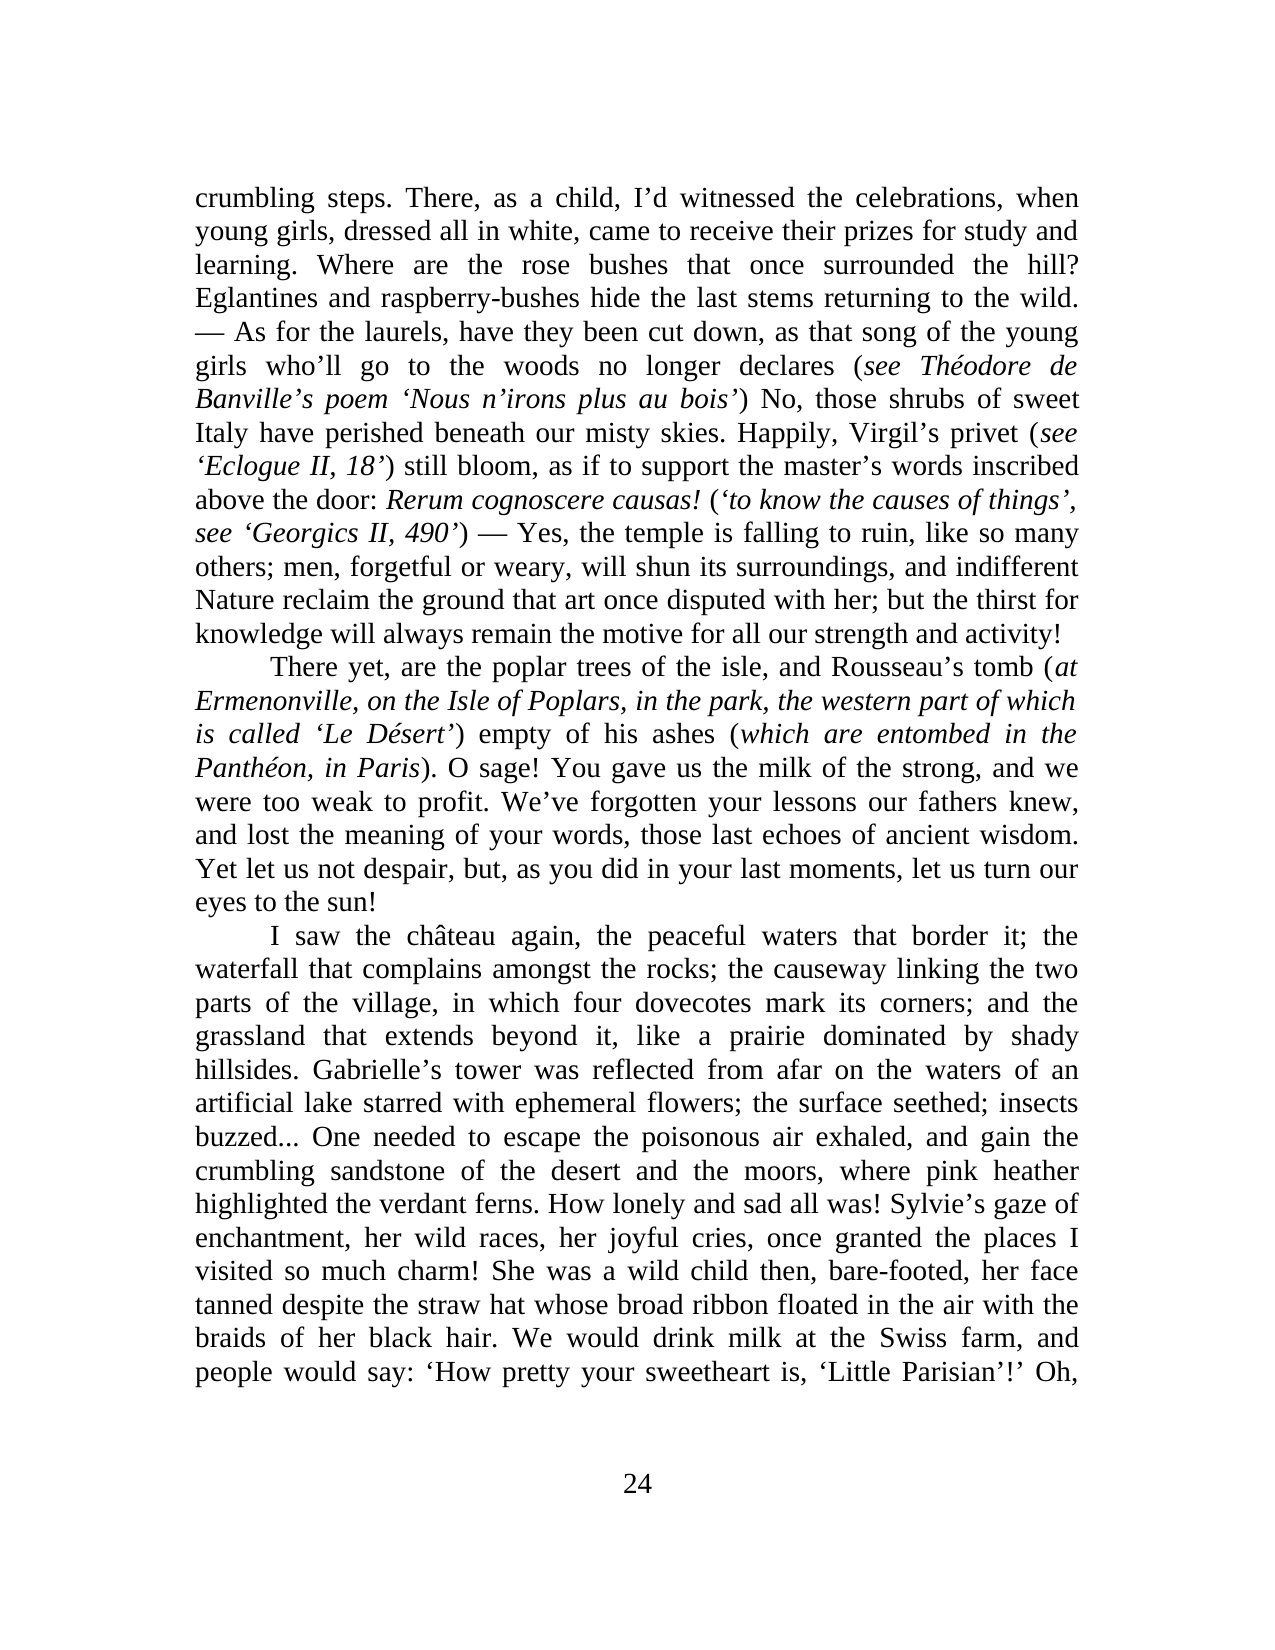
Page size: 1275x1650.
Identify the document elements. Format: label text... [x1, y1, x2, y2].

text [195, 180, 1080, 649]
text There yet, are the poplar trees of the isle, and Rousseau’s tomb (at Ermenonville, on the Isle of Poplars, in the park, the western part of which is called ‘Le Désert’) empty of his ashes (which are entombed in the Panthéon, in Paris). O sage! You gave us the milk of the strong, and we were too weak to profit. We’ve forgotten your lessons our fathers knew, and lost the meaning of your words, those last echoes of ancient wisdom. Yet let us not despair, but, as you did in your last moments, let us turn our eyes to the sun! [195, 649, 1080, 918]
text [195, 918, 1080, 1387]
